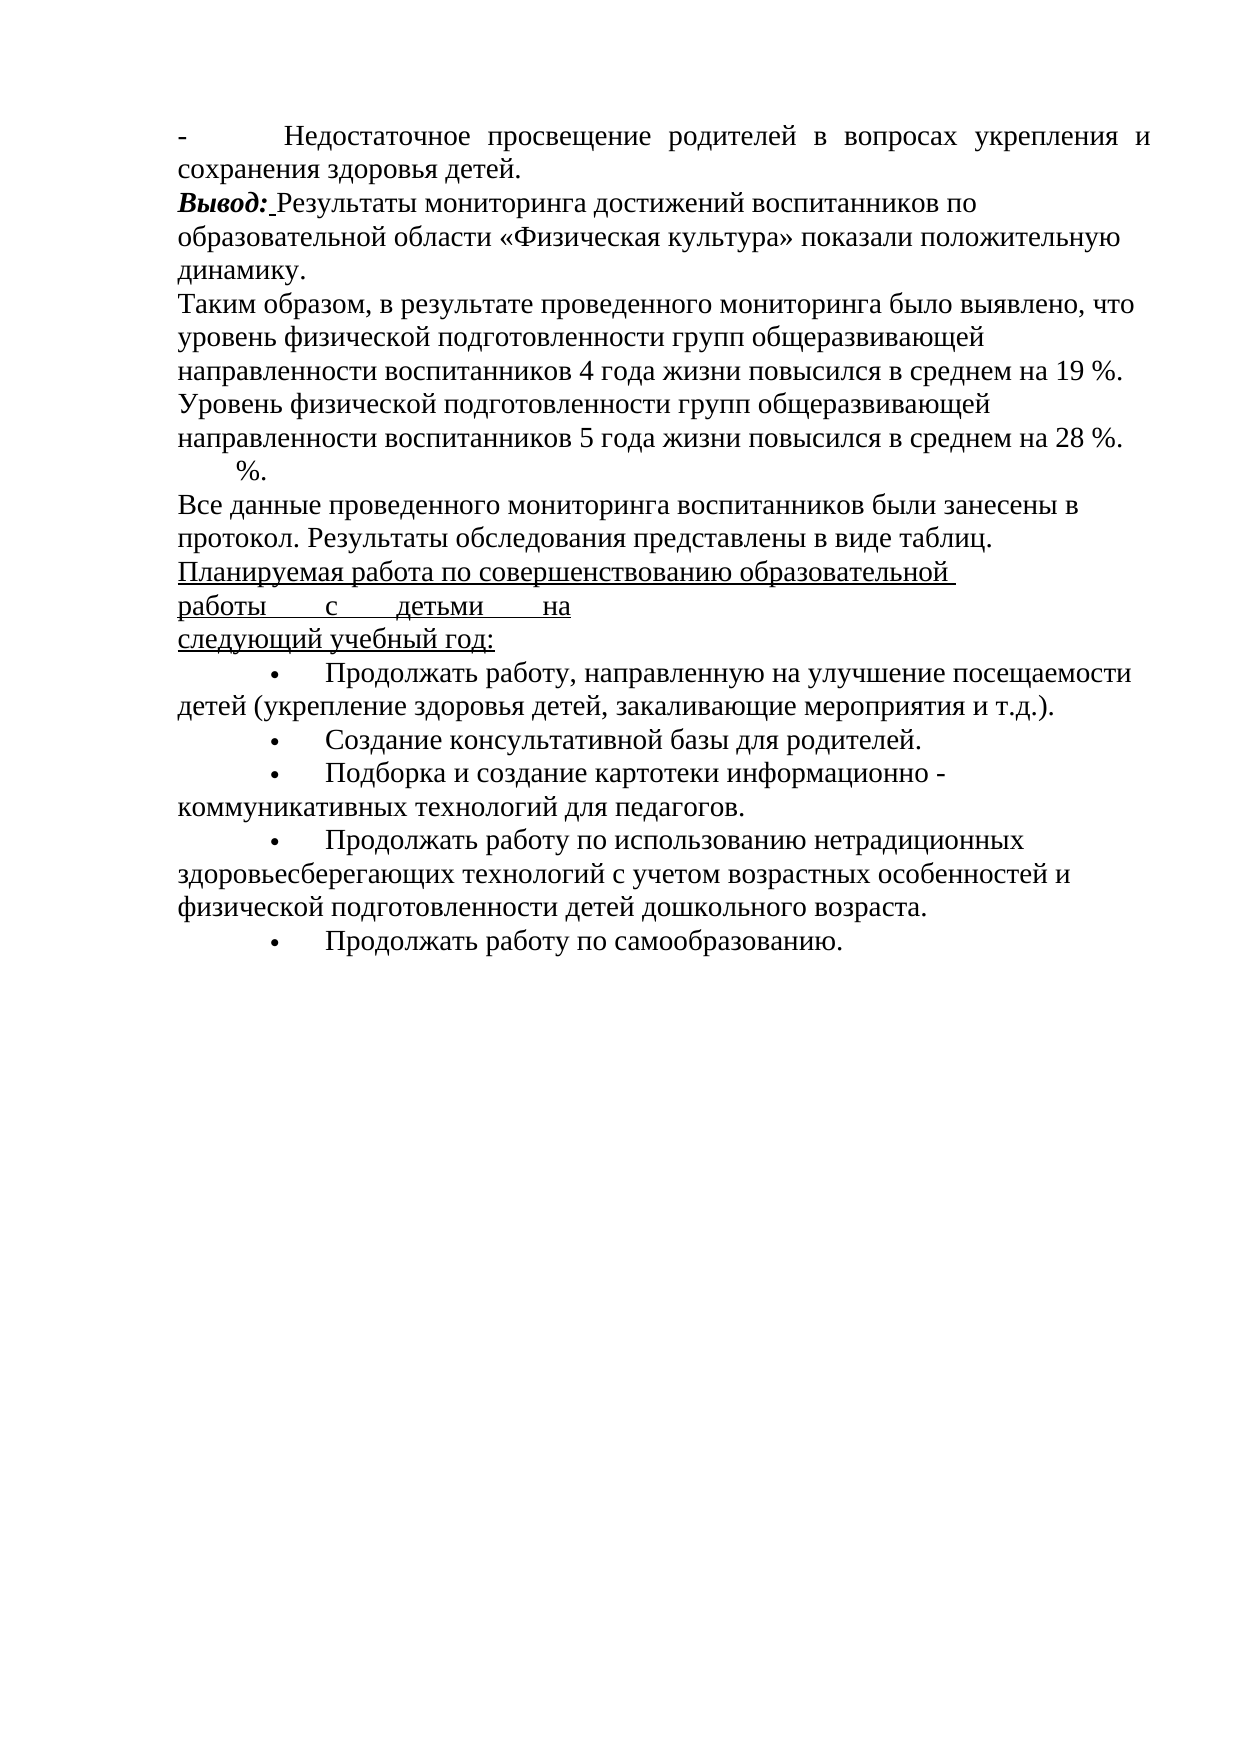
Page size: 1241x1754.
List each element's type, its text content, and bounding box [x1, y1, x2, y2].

text Уровень физической подготовленности групп общеразвивающей направленности воспитанников 5 года жизни повысился в среднем на 28 %. [177, 386, 1152, 453]
list Подборка и создание картотеки информационно - коммуникативных технологий для педагогов. [177, 755, 1152, 822]
text Таким образом, в результате проведенного мониторинга было выявлено, что уровень физической подготовленности групп общеразвивающей направленности воспитанников 4 года жизни повысился в среднем на 19 %. [177, 286, 1152, 386]
text Вывод: Результаты мониторинга достижений воспитанников по образовательной области «Физическая культура» показали положительную динамику. [177, 185, 1152, 286]
text - Недостаточное просвещение родителей в вопросах укрепления и сохранения здоровья детей. [177, 118, 1152, 185]
list Продолжать работу по использованию нетрадиционных здоровьесберегающих технологий с учетом возрастных особенностей и физической подготовленности детей дошкольного возраста. [177, 822, 1152, 923]
list Продолжать работу, направленную на улучшение посещаемости детей (укрепление здоровья детей, закаливающие мероприятия и т.д.). [177, 655, 1152, 722]
list Продолжать работу по самообразованию. [177, 923, 1152, 957]
text следующий учебный год: [177, 621, 1152, 655]
text Все данные проведенного мониторинга воспитанников были занесены в протокол. Результаты обследования представлены в виде таблиц. [177, 487, 1152, 554]
list Создание консультативной базы для родителей. [177, 722, 1152, 755]
text %. [177, 453, 1152, 487]
text Планируемая работа по совершенствованию образовательной работы с детьми на [177, 554, 1152, 621]
